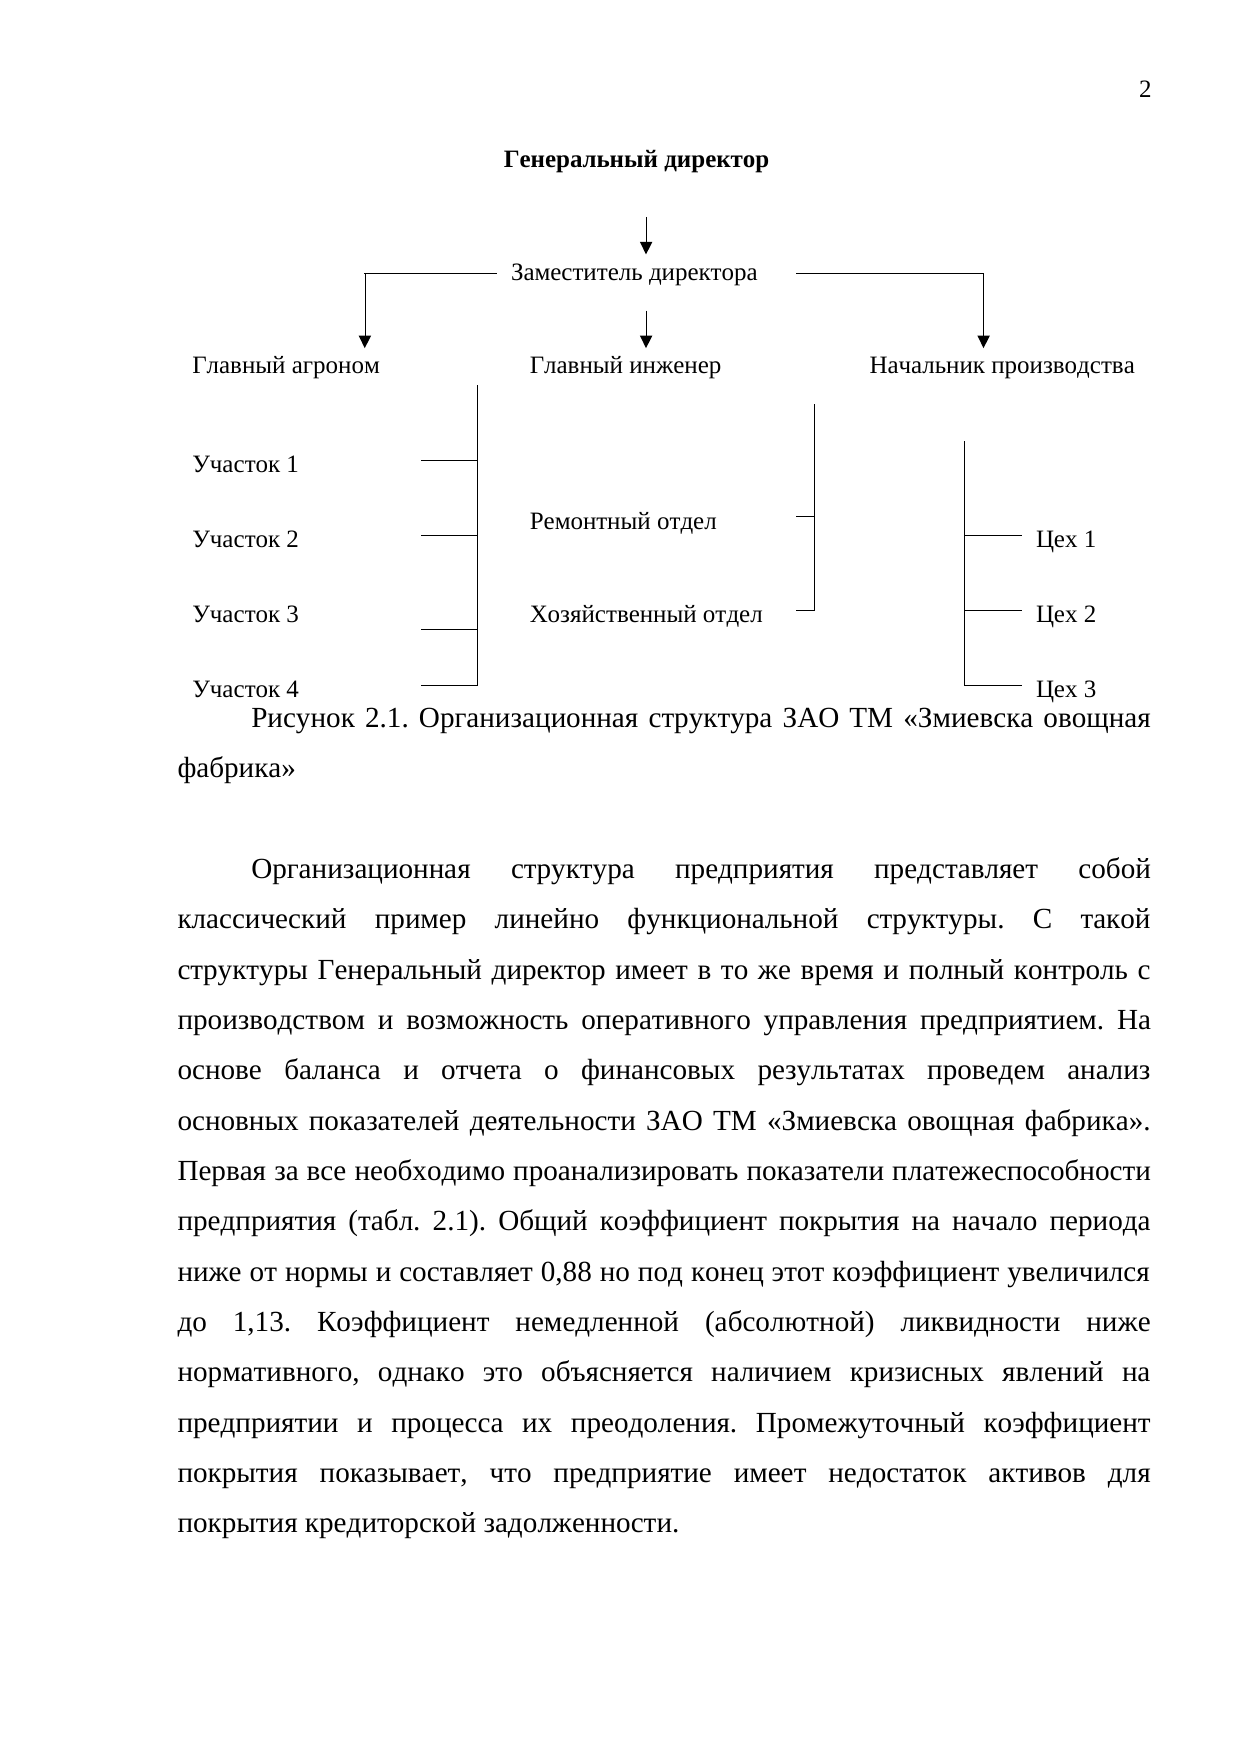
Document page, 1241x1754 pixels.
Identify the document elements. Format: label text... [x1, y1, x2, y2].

text Рисунок 2.1. Организационная структура ЗАО ТМ «Змиевска овощная фабрика» [177, 700, 1152, 784]
text Организационная структура предприятия представляет собой классический пример линейно функциональной структуры. С такой структуры Генеральный директор имеет в то же время и полный контроль с производством и возможность оперативного управления предприятием. На основе баланса и отчета о финансовых результатах проведем анализ основных показателей деятельности ЗАО ТМ «Змиевска овощная фабрика». Первая за все необходимо проанализировать показатели платежеспособности предприятия (табл. 2.1). Общий коэффициент покрытия на начало периода ниже от нормы и составляет 0,88 но под конец этот коэффициент увеличился до 1,13. Коэффициент немедленной (абсолютной) ликвидности ниже нормативного, однако это объясняется наличием кризисных явлений на предприятии и процесса их преодоления. Промежуточный коэффициент покрытия показывает, что предприятие имеет недостаток активов для покрытия кредиторской задолженности. [177, 851, 1152, 1539]
